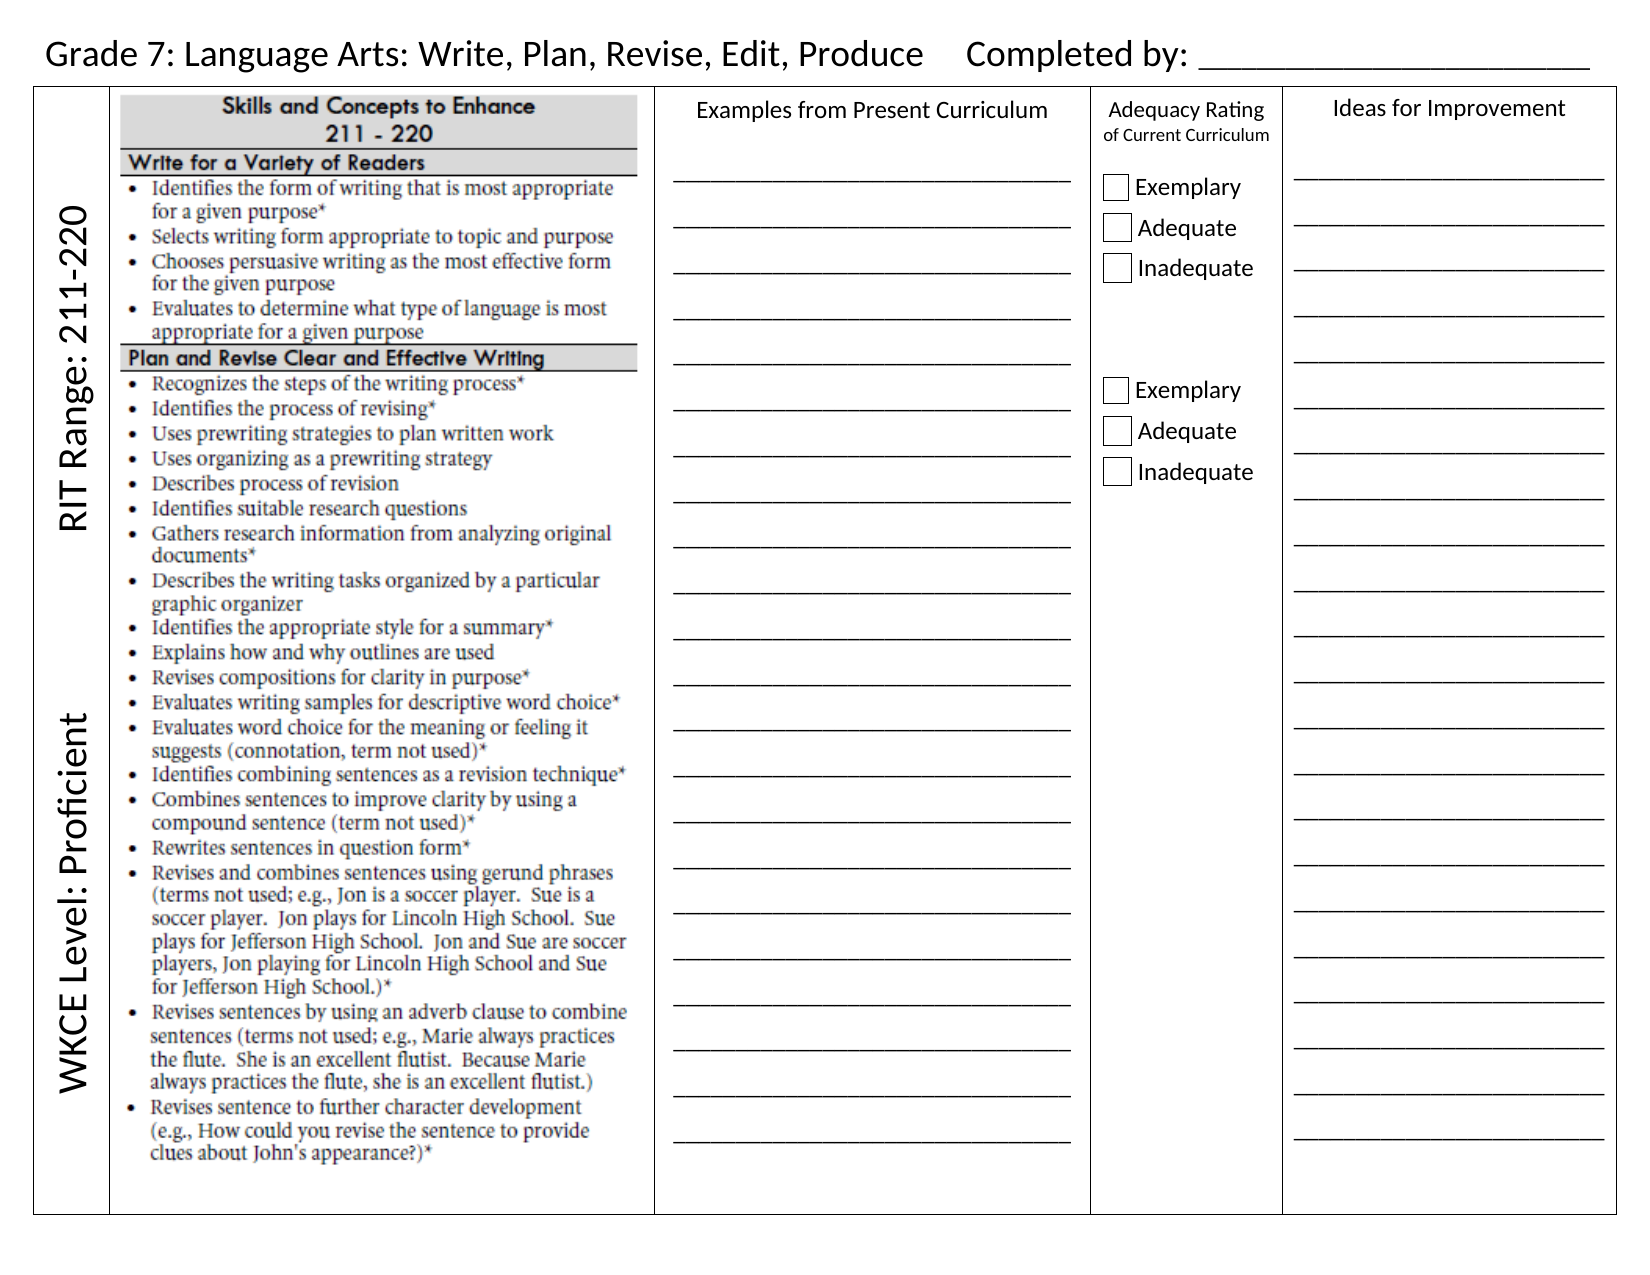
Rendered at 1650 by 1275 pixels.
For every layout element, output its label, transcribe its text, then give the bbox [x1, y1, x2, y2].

picture [120, 89, 638, 1168]
table_header Ideas for Improvement _________________________ _________________________ _________________________ _________________________ _________________________ _________________________ _________________________ _________________________ _________________________ _________________________ _________________________ _________________________ _________________________ _________________________ _________________________ _________________________ _________________________ _________________________ _________________________ _________________________ _________________________ _________________________ [1283, 87, 1616, 1214]
table_header Examples from Present Curriculum ________________________________ ________________________________ ________________________________ ________________________________ ________________________________ ________________________________ ________________________________ ________________________________ ________________________________ ________________________________ ________________________________ ________________________________ ________________________________ ________________________________ ________________________________ ________________________________ ________________________________ ________________________________ ________________________________ ________________________________ ________________________________ ________________________________ [655, 87, 1090, 1214]
table_header Adequacy Rating of Current Curriculum Exemplary Adequate Inadequate Exemplary Adequate Inadequate [1091, 87, 1282, 1214]
table_header [110, 87, 654, 1214]
table_header WKCE Level: Proficient RIT Range: 211-220 [34, 87, 109, 1214]
